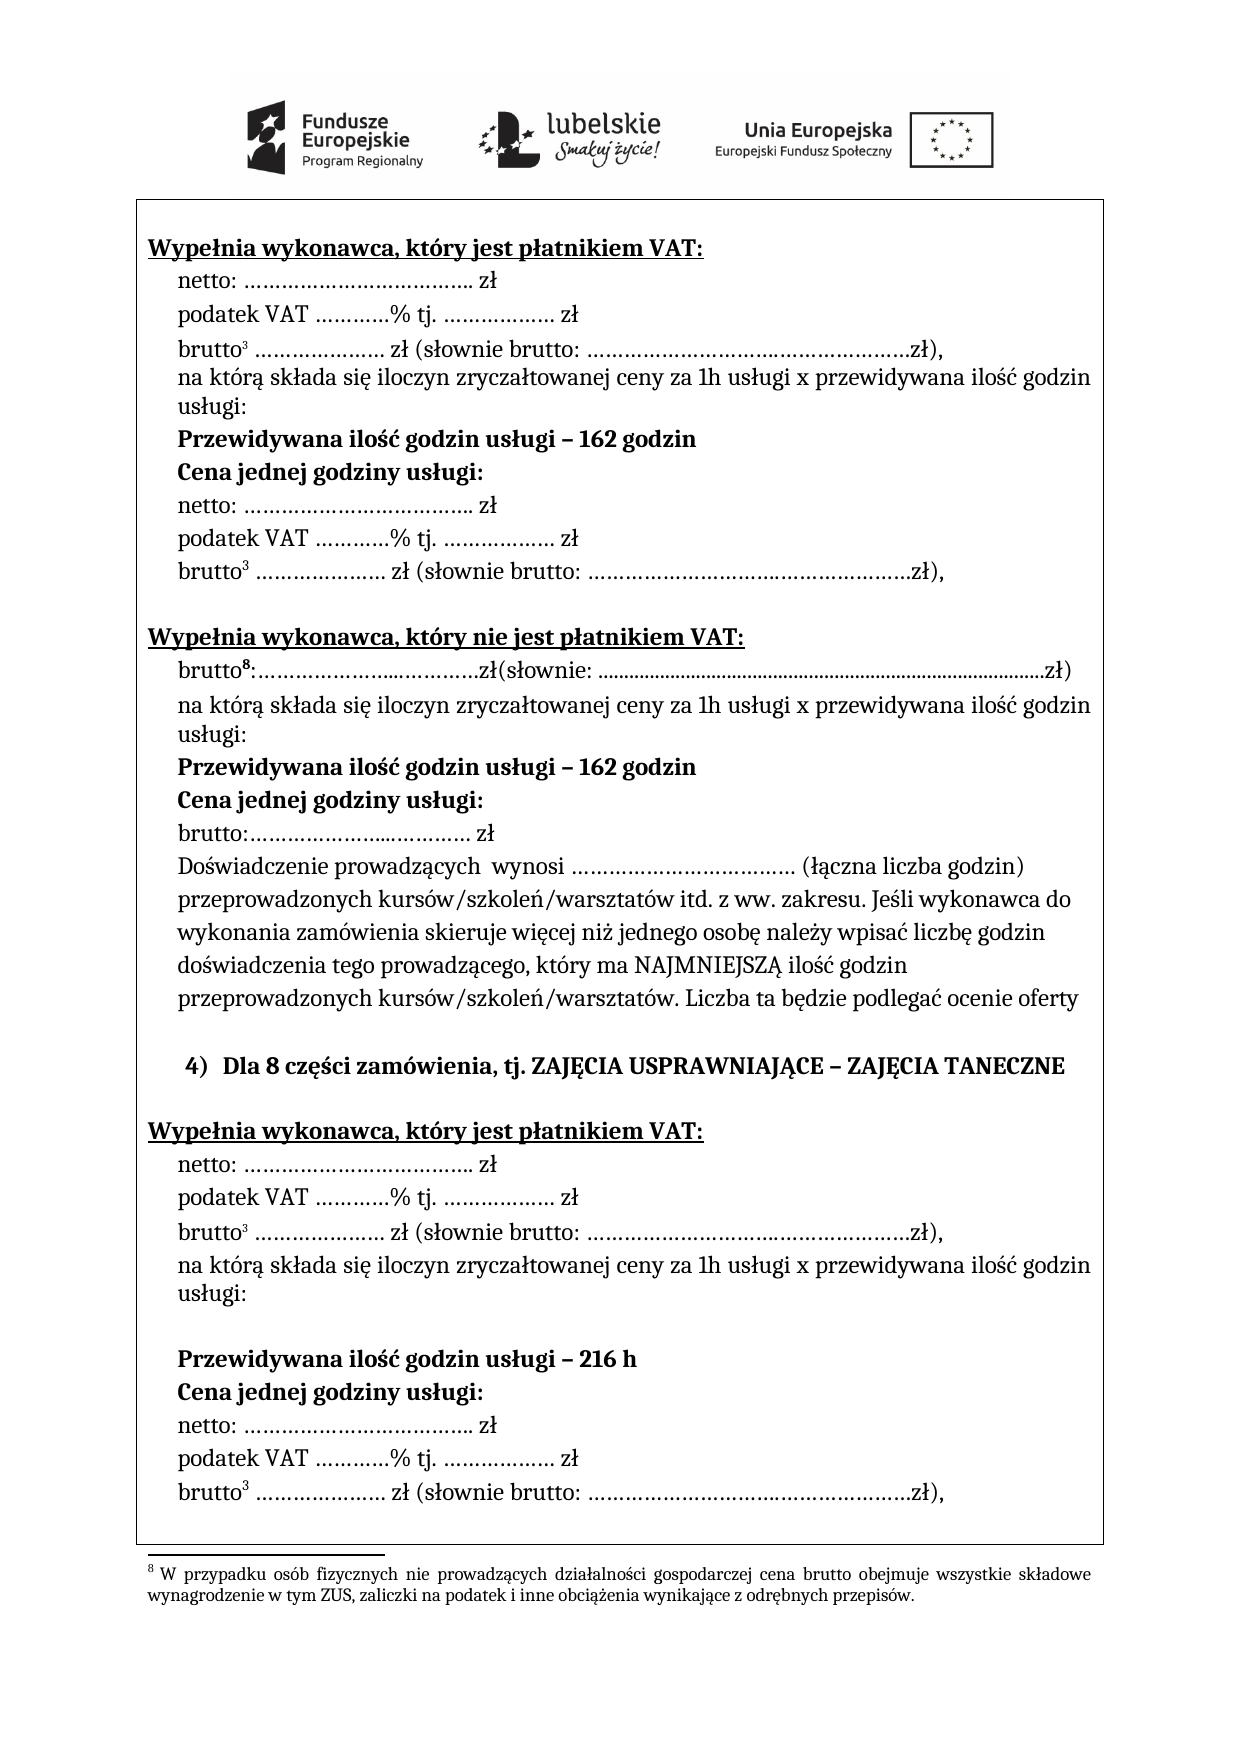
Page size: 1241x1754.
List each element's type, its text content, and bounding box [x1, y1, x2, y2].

picture [227, 73, 1013, 199]
